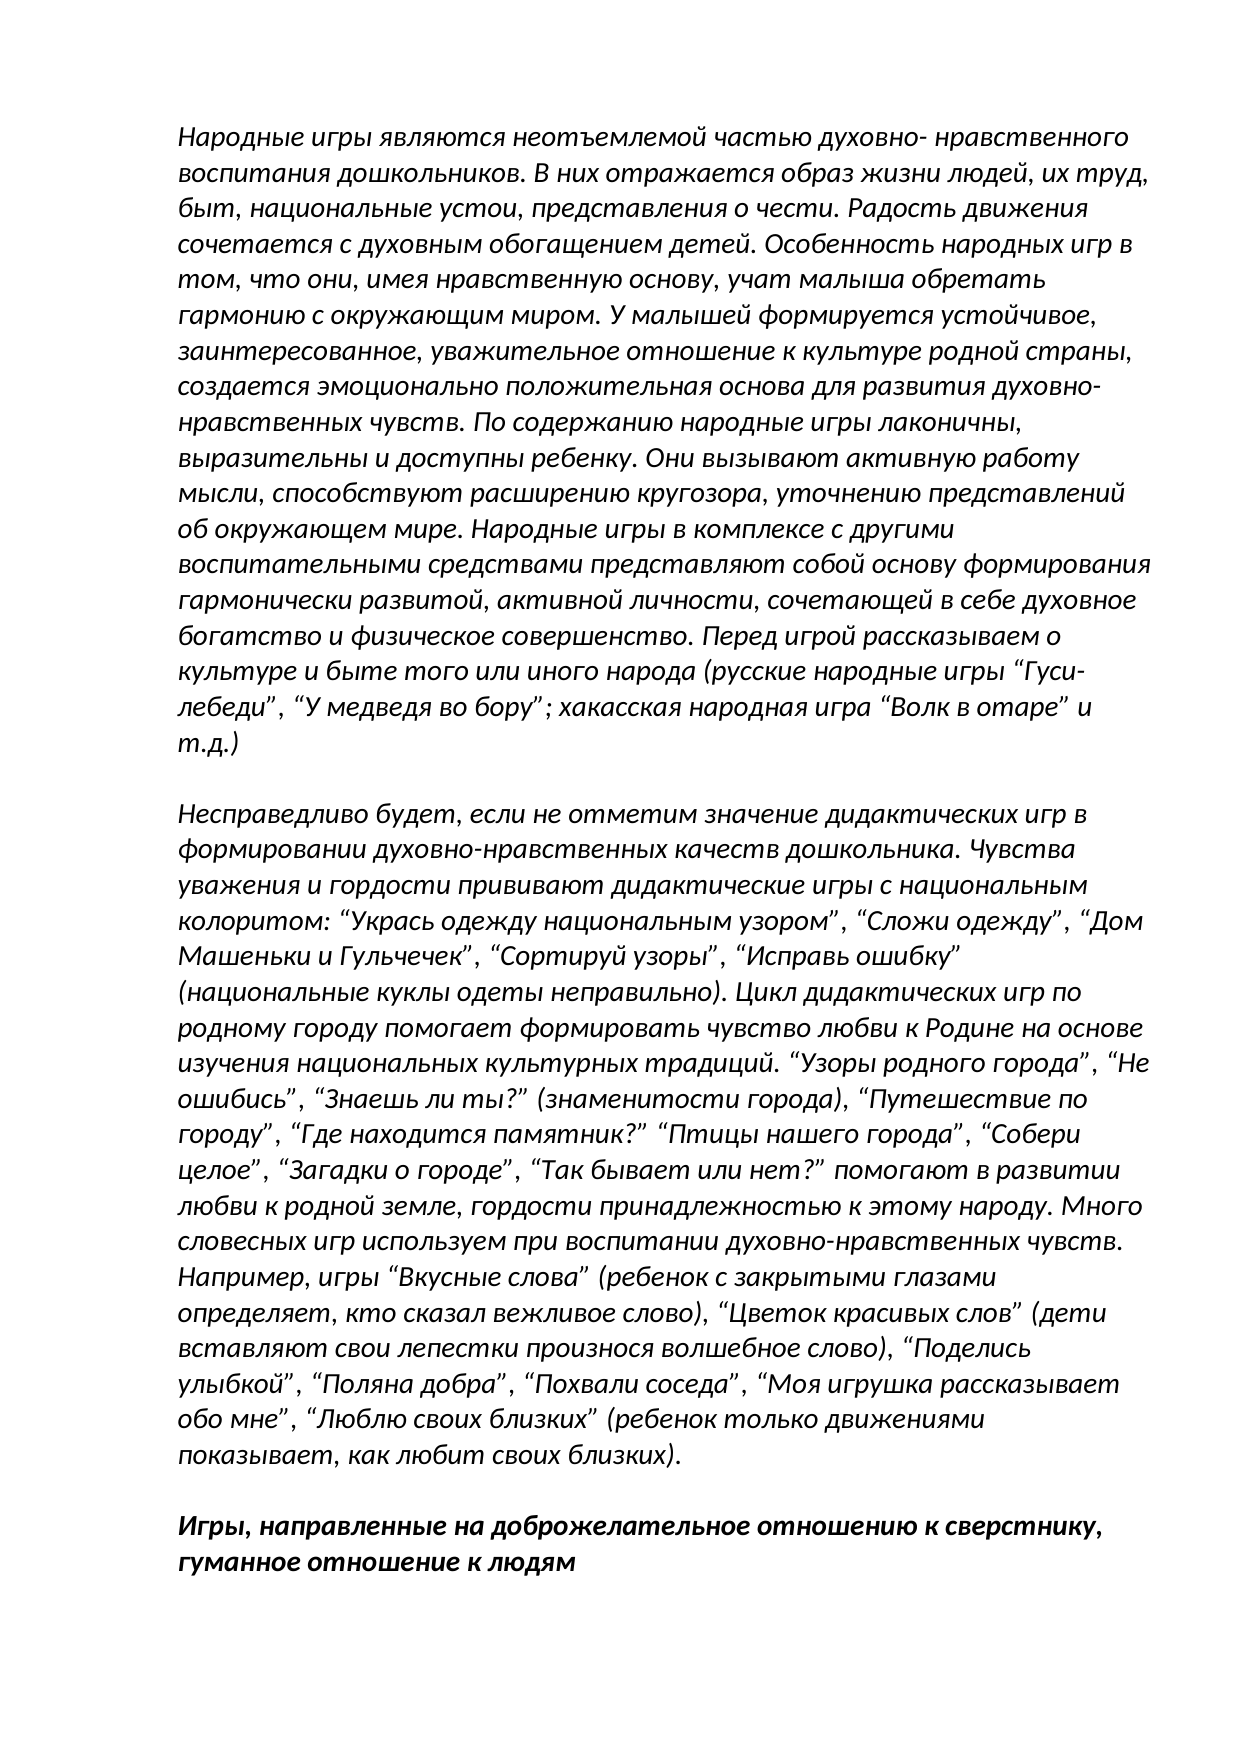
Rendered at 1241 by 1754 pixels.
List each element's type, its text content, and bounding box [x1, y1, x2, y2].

text Несправедливо будет, если не отметим значение дидактических игр в формировании духовно-нравственных качеств дошкольника. Чувства уважения и гордости прививают дидактические игры с национальным колоритом: “Укрась одежду национальным узором”, “Сложи одежду”, “Дом Машеньки и Гульчечек”, “Сортируй узоры”, “Исправь ошибку” (национальные куклы одеты неправильно). Цикл дидактических игр по родному городу помогает формировать чувство любви к Родине на основе изучения национальных культурных традиций. “Узоры родного города”, “Не ошибись”, “Знаешь ли ты?” (знаменитости города), “Путешествие по городу”, “Где находится памятник?” “Птицы нашего города”, “Собери целое”, “Загадки о городе”, “Так бывает или нет?” помогают в развитии любви к родной земле, гордости принадлежностью к этому народу. Много словесных игр используем при воспитании духовно-нравственных чувств. Например, игры “Вкусные слова” (ребенок с закрытыми глазами определяет, кто сказал вежливое слово), “Цветок красивых слов” (дети вставляют свои лепестки произнося волшебное слово), “Поделись улыбкой”, “Поляна добра”, “Похвали соседа”, “Моя игрушка рассказывает обо мне”, “Люблю своих близких” (ребенок только движениями показывает, как любит своих близких). [177, 795, 1152, 1472]
text Игры, направленные на доброжелательное отношению к сверстнику, гуманное отношение к людям [177, 1507, 1152, 1579]
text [177, 118, 1152, 759]
